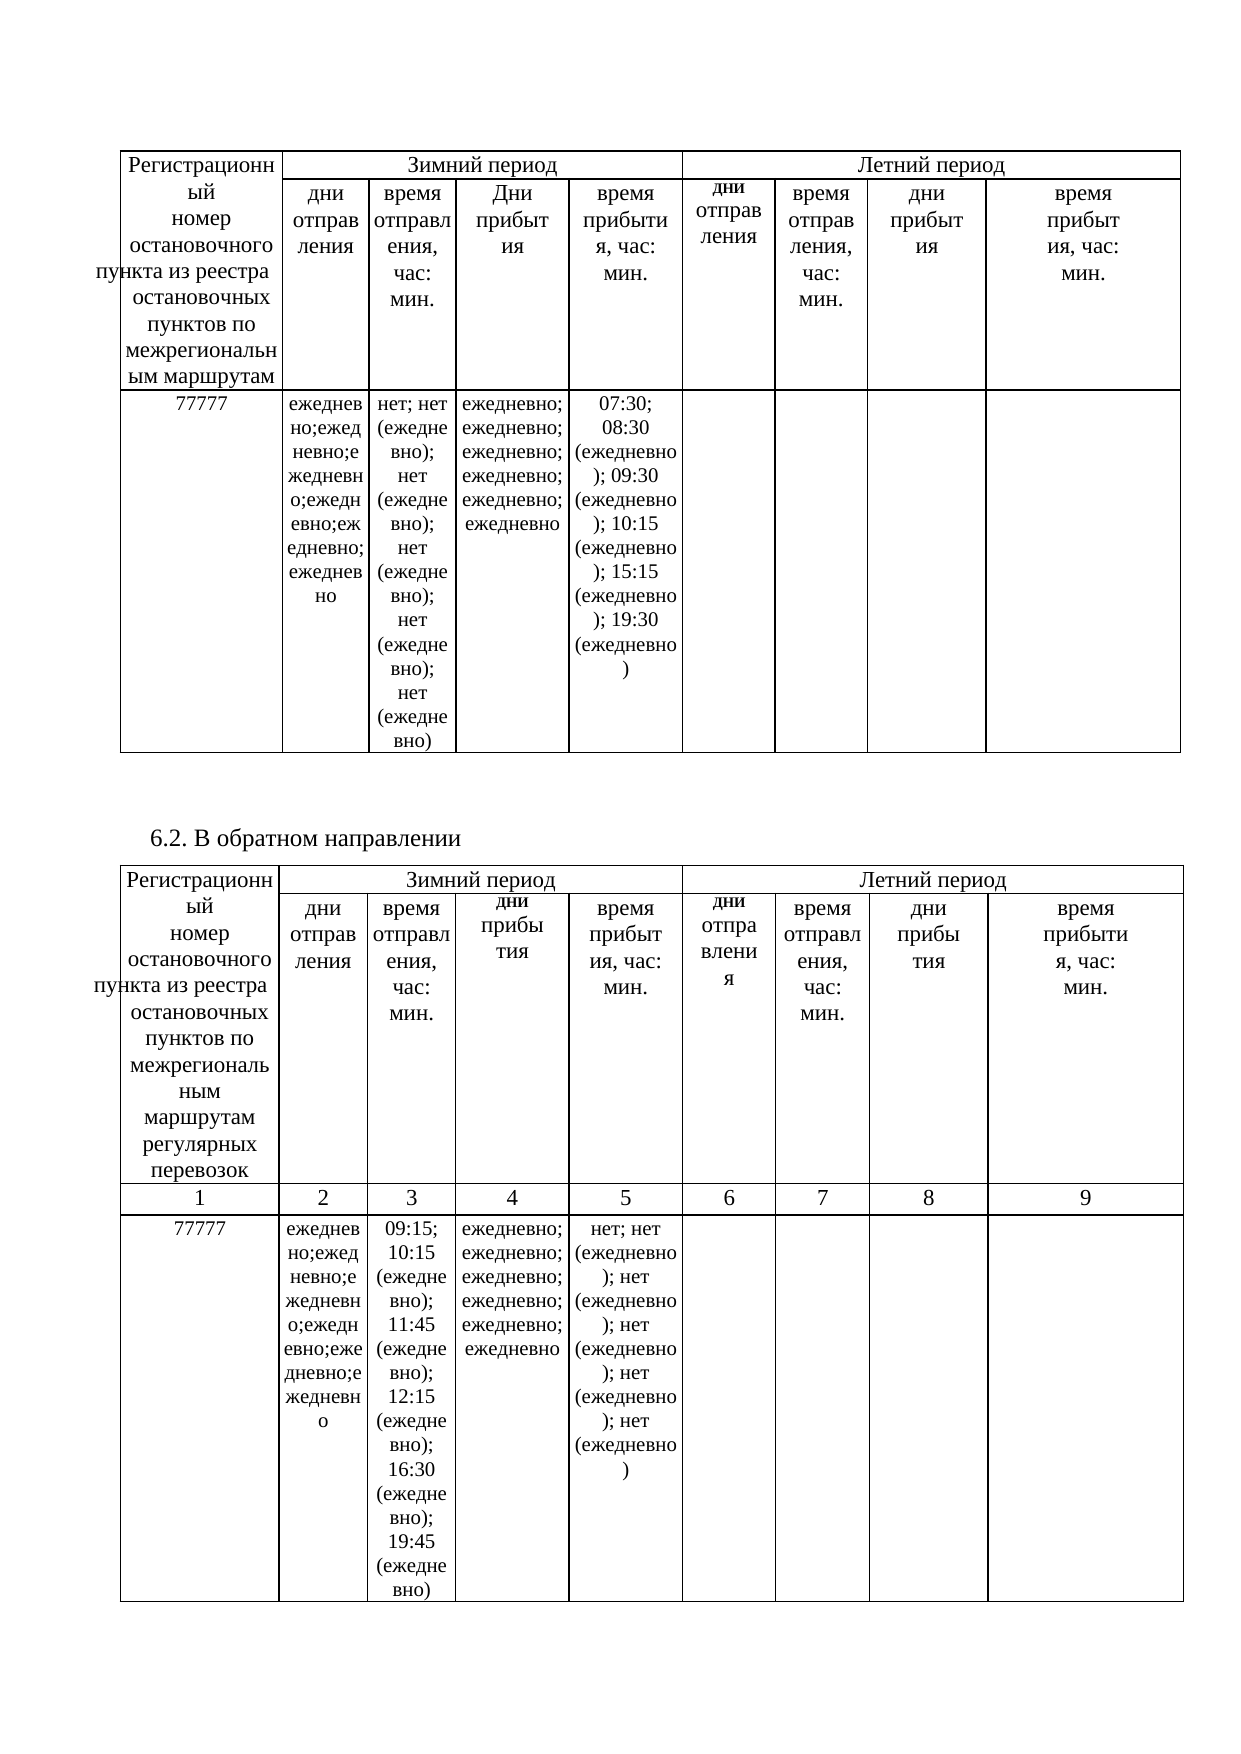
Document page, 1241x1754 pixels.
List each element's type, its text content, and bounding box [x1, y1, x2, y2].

table_cell 7 [776, 1184, 869, 1214]
table_header Регистрационный номер остановочного пункта из реестра остановочных пунктов по межрегиональным маршрутам регулярных перевозок [121, 866, 278, 1182]
table_cell время отправ ления, час: мин. [776, 180, 867, 389]
table_cell [870, 1216, 987, 1601]
table_header Летний период [683, 866, 1183, 892]
table_cell [989, 1216, 1183, 1601]
table_cell 4 [456, 1184, 568, 1214]
table_cell время прибыти я, час: мин. [989, 894, 1183, 1182]
table_cell нет; нет (ежедневно); нет (ежедневно); нет (ежедневно); нет (ежедневно); нет (ежедневно) [570, 1216, 682, 1601]
table_cell ежедневно;ежедневно;ежедневно;ежедневно;ежедневно;ежедневно [456, 1216, 568, 1601]
table_cell время отправл ения, час: мин. [368, 894, 455, 1182]
table_header Регистрационный номер остановочного пункта из реестра остановочных пунктов по межрегиональным маршрутам регулярных перевозок [121, 152, 282, 389]
table_cell ДНИ прибы тия [456, 894, 568, 1182]
table_cell нет; нет (ежедневно); нет (ежедневно); нет (ежедневно); нет (ежедневно); нет (ежедневно) [370, 391, 455, 752]
table_cell 77777 [121, 391, 282, 752]
table_cell Дни прибыт ия [457, 180, 568, 389]
table_cell время прибыт ия, час: мин. [987, 180, 1180, 389]
table_cell 2 [280, 1184, 367, 1214]
table_cell ежедневно;ежедневно;ежедневно;ежедневно;ежедневно;ежедневно [457, 391, 568, 752]
table_cell ежедневно;ежедневно;ежедневно;ежедневно;ежедневно;ежедневно [283, 391, 368, 752]
table_cell дни отправ ления [280, 894, 367, 1182]
table_cell дни отправ ления [283, 180, 368, 389]
table_cell 8 [870, 1184, 987, 1214]
table_cell время прибыт ия, час: мин. [570, 894, 682, 1182]
table_cell 3 [368, 1184, 455, 1214]
table_cell [683, 1216, 775, 1601]
table_cell 6 [683, 1184, 775, 1214]
table_header Летний период [683, 152, 1180, 178]
table_cell время отправл ения, час: мин. [776, 894, 869, 1182]
table_cell 5 [570, 1184, 682, 1214]
table_header Зимний период [280, 866, 682, 892]
table_cell 07:30; 08:30 (ежедневно); 09:30 (ежедневно); 10:15 (ежедневно); 15:15 (ежедневно); 19:30 (ежедневно) [570, 391, 682, 752]
table_cell время прибыти я, час: мин. [570, 180, 682, 389]
table_header Зимний период [283, 152, 682, 178]
table_cell [776, 1216, 869, 1601]
table_cell [987, 391, 1180, 752]
table_cell дни прибыт ия [868, 180, 985, 389]
table_cell ДНИ отпра влени я [683, 894, 775, 1182]
table_cell дни прибы тия [870, 894, 987, 1182]
table_cell [683, 391, 774, 752]
table_cell 1 [121, 1184, 278, 1214]
table_cell 77777 [121, 1216, 278, 1601]
table_cell 9 [989, 1184, 1183, 1214]
table_cell 09:15; 10:15 (ежедневно); 11:45 (ежедневно); 12:15 (ежедневно); 16:30 (ежедневно); 19:45 (ежедневно) [368, 1216, 455, 1601]
table_cell ежедневно;ежедневно;ежедневно;ежедневно;ежедневно;ежедневно [280, 1216, 367, 1601]
text 6.2. В обратном направлении [150, 823, 1090, 852]
table_cell ДНИ отправ ления [683, 180, 774, 389]
table_cell [868, 391, 985, 752]
table_cell время отправл ения, час: мин. [370, 180, 455, 389]
table_cell [776, 391, 867, 752]
